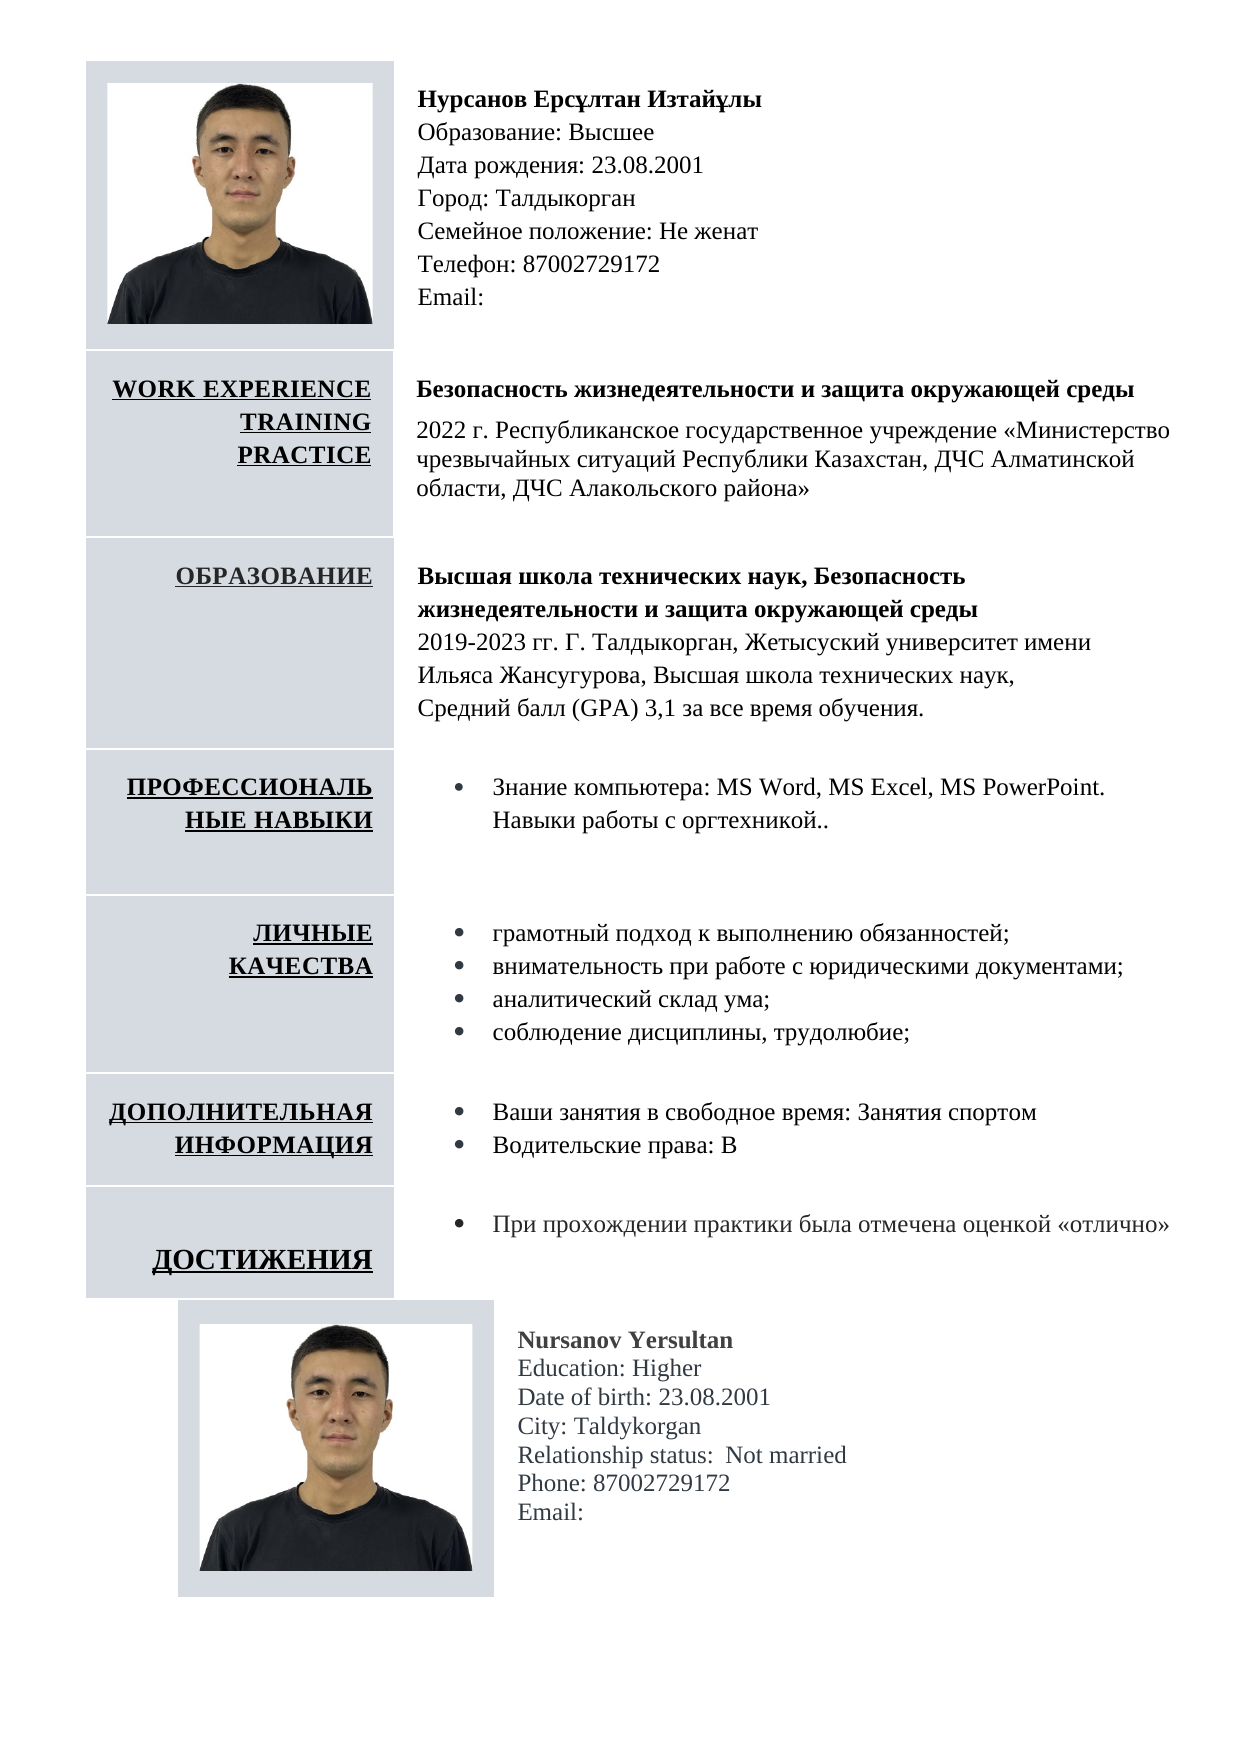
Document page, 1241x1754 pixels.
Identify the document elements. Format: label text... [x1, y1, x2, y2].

table_cell Безопасность жизнедеятельности и защита окружающей среды 2022 г. Республиканское государственное учреждение «Министерство чрезвычайных ситуаций Республики Казахстан, ДЧС Алматинской области, ДЧС Алакольского района» [395, 351, 1194, 536]
table_cell ПРОФЕССИОНАЛЬНЫЕ НАВЫКИ [86, 750, 394, 894]
table_cell ОБРАЗОВАНИЕ [86, 538, 394, 748]
table_cell ДОСТИЖЕНИЯ [86, 1187, 394, 1298]
table_cell При прохождении практики была отмечена оценкой «отлично» [396, 1187, 1194, 1298]
table_cell Ваши занятия в свободное время: Занятия спортом Водительские права: B [396, 1074, 1194, 1185]
table_cell ДОПОЛНИТЕЛЬНАЯ ИНФОРМАЦИЯ [86, 1074, 394, 1185]
picture [107, 83, 373, 324]
table_cell [86, 61, 394, 349]
table_header [178, 1300, 494, 1597]
table_cell ЛИЧНЫЕ КАЧЕСТВА [86, 896, 394, 1072]
table_cell Высшая школа технических наук, Безопасность жизнедеятельности и защита окружающей среды 2019-2023 гг. Г. Талдыкорган, Жетысуский университет имени Ильяса Жансугурова, Высшая школа технических наук, Средний балл (GPA) 3,1 за все время обучения. [396, 538, 1194, 748]
table_header Nursanov Yersultan Education: Higher Date of birth: 23.08.2001 City: Taldykorgan Relationship status: Not married Phone: 87002729172 Email: [496, 1303, 1239, 1597]
table_cell грамотный подход к выполнению обязанностей; внимательность при работе с юридическими документами; аналитический склад ума; соблюдение дисциплины, трудолюбие; [396, 896, 1194, 1072]
table_cell Нурсанов Ерсұлтан Изтайұлы Образование: Высшее Дата рождения: 23.08.2001 Город: Талдыкорган Семейное положение: Не женат Телефон: 87002729172 Email: [396, 61, 1194, 349]
table_cell Знание компьютера: MS Word, MS Excel, MS PowerPoint. Навыки работы с оргтехникой.. [396, 750, 1194, 894]
table_cell WORK EXPERIENCE TRAINING PRACTICE [86, 351, 393, 536]
picture [199, 1324, 473, 1571]
